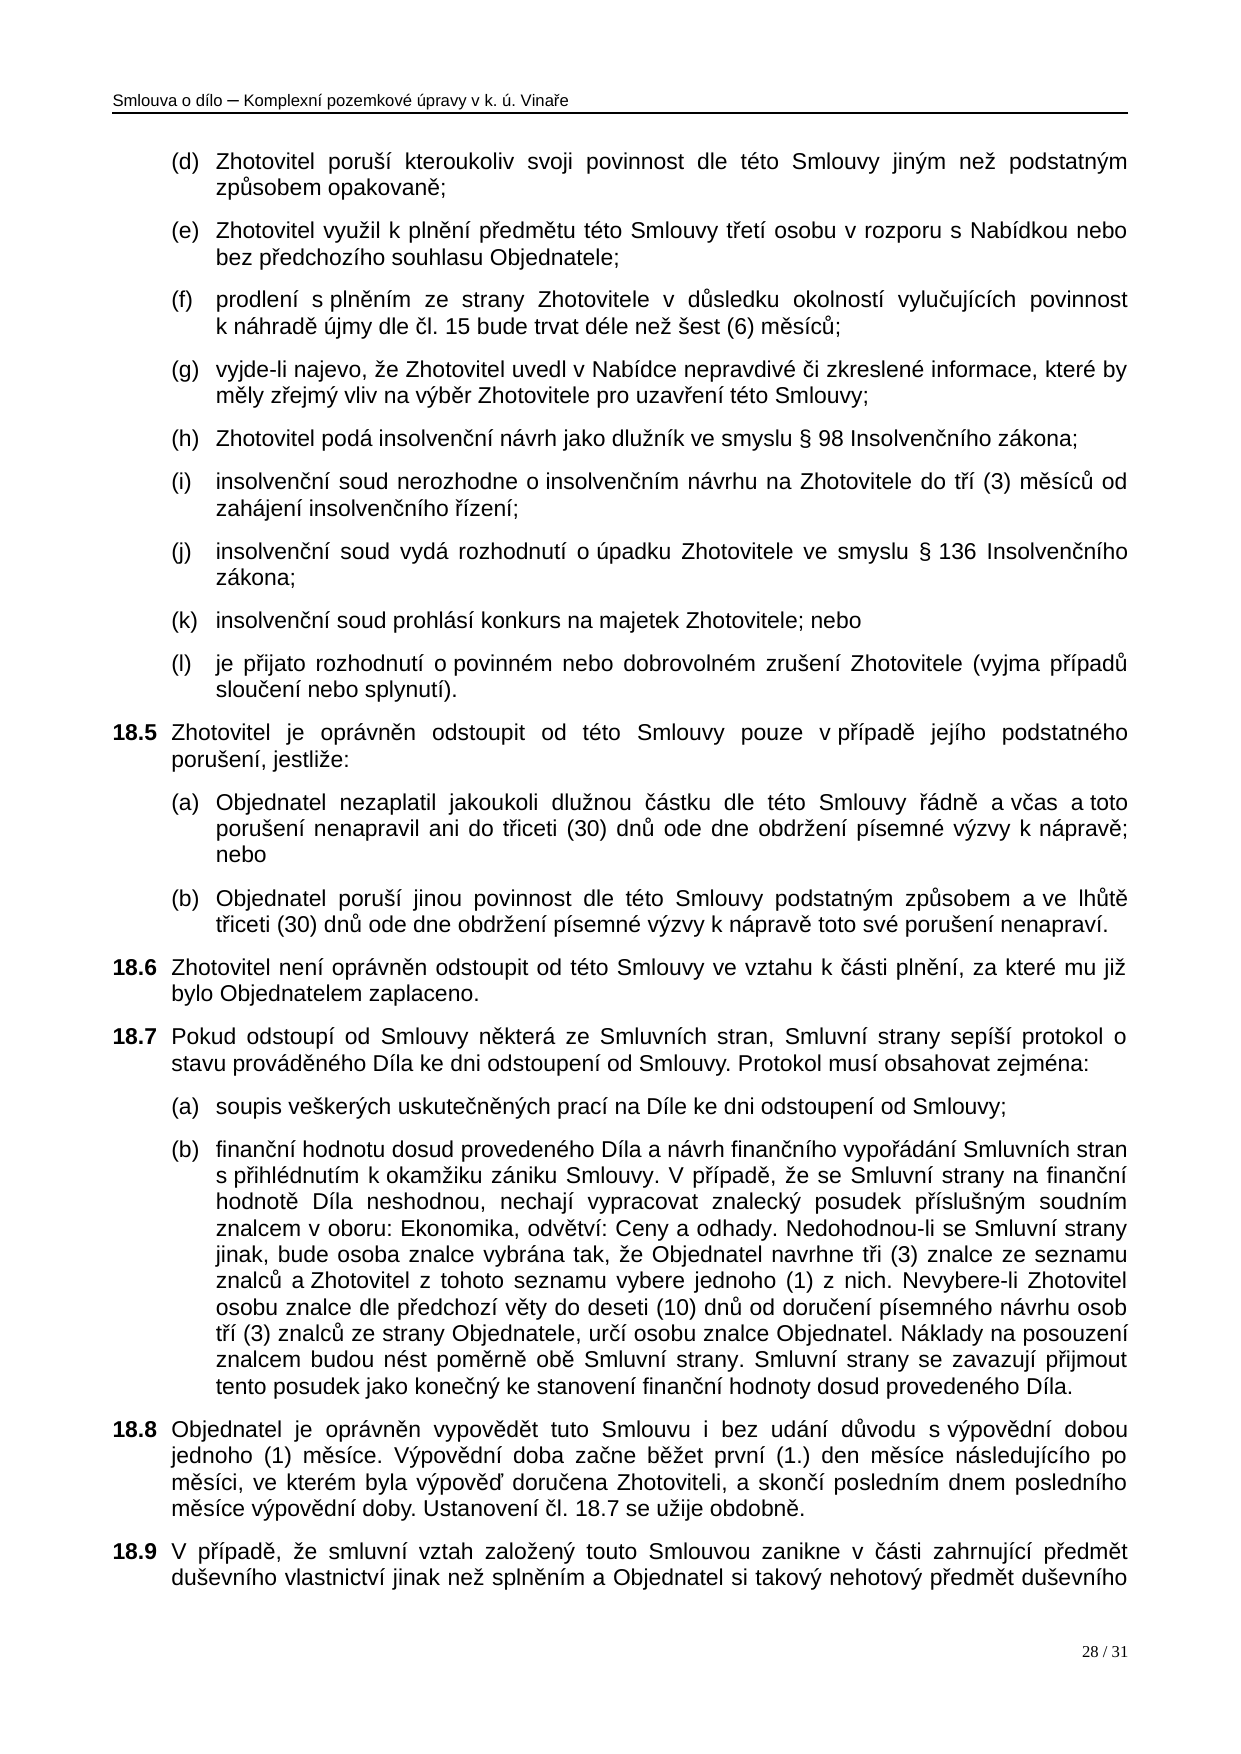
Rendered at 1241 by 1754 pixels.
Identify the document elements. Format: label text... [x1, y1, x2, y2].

text insolvenční soud vydá rozhodnutí o úpadku Zhotovitele ve smyslu § 136 Insolvenčního zákona; [171, 538, 1128, 590]
text Zhotovitel využil k plnění předmětu této Smlouvy třetí osobu v rozporu s Nabídkou nebo bez předchozího souhlasu Objednatele; [171, 217, 1128, 270]
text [112, 1538, 1128, 1591]
text Zhotovitel není oprávněn odstoupit od této Smlouvy ve vztahu k části plnění, za které mu již bylo Objednatelem zaplaceno. [112, 954, 1128, 1007]
text insolvenční soud nerozhodne o insolvenčním návrhu na Zhotovitele do tří (3) měsíců od zahájení insolvenčního řízení; [171, 468, 1128, 521]
text vyjde-li najevo, že Zhotovitel uvedl v Nabídce nepravdivé či zkreslené informace, které by měly zřejmý vliv na výběr Zhotovitele pro uzavření této Smlouvy; [171, 356, 1128, 408]
text insolvenční soud prohlásí konkurs na majetek Zhotovitele; nebo [171, 607, 1128, 633]
text Pokud odstoupí od Smlouvy některá ze Smluvních stran, Smluvní strany sepíší protokol o stavu prováděného Díla ke dni odstoupení od Smlouvy. Protokol musí obsahovat zejména: [112, 1023, 1128, 1076]
text Zhotovitel podá insolvenční návrh jako dlužník ve smyslu § 98 Insolvenčního zákona; [171, 425, 1128, 452]
text je přijato rozhodnutí o povinném nebo dobrovolném zrušení Zhotovitele (vyjma případů sloučení nebo splynutí). [171, 650, 1128, 703]
text Objednatel poruší jinou povinnost dle této Smlouvy podstatným způsobem a ve lhůtě třiceti (30) dnů ode dne obdržení písemné výzvy k nápravě toto své porušení nenapraví. [171, 884, 1128, 937]
list finanční hodnotu dosud provedeného Díla a návrh finančního vypořádání Smluvních stran s přihlédnutím k okamžiku zániku Smlouvy. V případě, že se Smluvní strany na finanční hodnotě Díla neshodnou, nechají vypracovat znalecký posudek příslušným soudním znalcem v oboru: Ekonomika, odvětví: Ceny a odhady. Nedohodnou-li se Smluvní strany jinak, bude osoba znalce vybrána tak, že Objednatel navrhne tři (3) znalce ze seznamu znalců a Zhotovitel z tohoto seznamu vybere jednoho (1) z nich. Nevybere-li Zhotovitel osobu znalce dle předchozí věty do deseti (10) dnů od doručení písemného návrhu osob tří (3) znalců ze strany Objednatele, určí osobu znalce Objednatel. Náklady na posouzení znalcem budou nést poměrně obě Smluvní strany. Smluvní strany se zavazují přijmout tento posudek jako konečný ke stanovení finanční hodnoty dosud provedeného Díla. [171, 1136, 1128, 1399]
text Zhotovitel je oprávněn odstoupit od této Smlouvy pouze v případě jejího podstatného porušení, jestliže: [112, 719, 1128, 772]
text Zhotovitel poruší kteroukoliv svoji povinnost dle této Smlouvy jiným než podstatným způsobem opakovaně; [171, 148, 1128, 200]
list soupis veškerých uskutečněných prací na Díle ke dni odstoupení od Smlouvy; [171, 1093, 1128, 1119]
list Objednatel nezaplatil jakoukoli dlužnou částku dle této Smlouvy řádně a včas a toto porušení nenapravil ani do třiceti (30) dnů ode dne obdržení písemné výzvy k nápravě; nebo [171, 789, 1128, 868]
text Objednatel je oprávněn vypovědět tuto Smlouvu i bez udání důvodu s výpovědní dobou jednoho (1) měsíce. Výpovědní doba začne běžet první (1.) den měsíce následujícího po měsíci, ve kterém byla výpověď doručena Zhotoviteli, a skončí posledním dnem posledního měsíce výpovědní doby. Ustanovení čl. 18.7 se užije obdobně. [112, 1416, 1128, 1521]
text prodlení s plněním ze strany Zhotovitele v důsledku okolností vylučujících povinnost k náhradě újmy dle čl. 15 bude trvat déle než šest (6) měsíců; [171, 286, 1128, 339]
